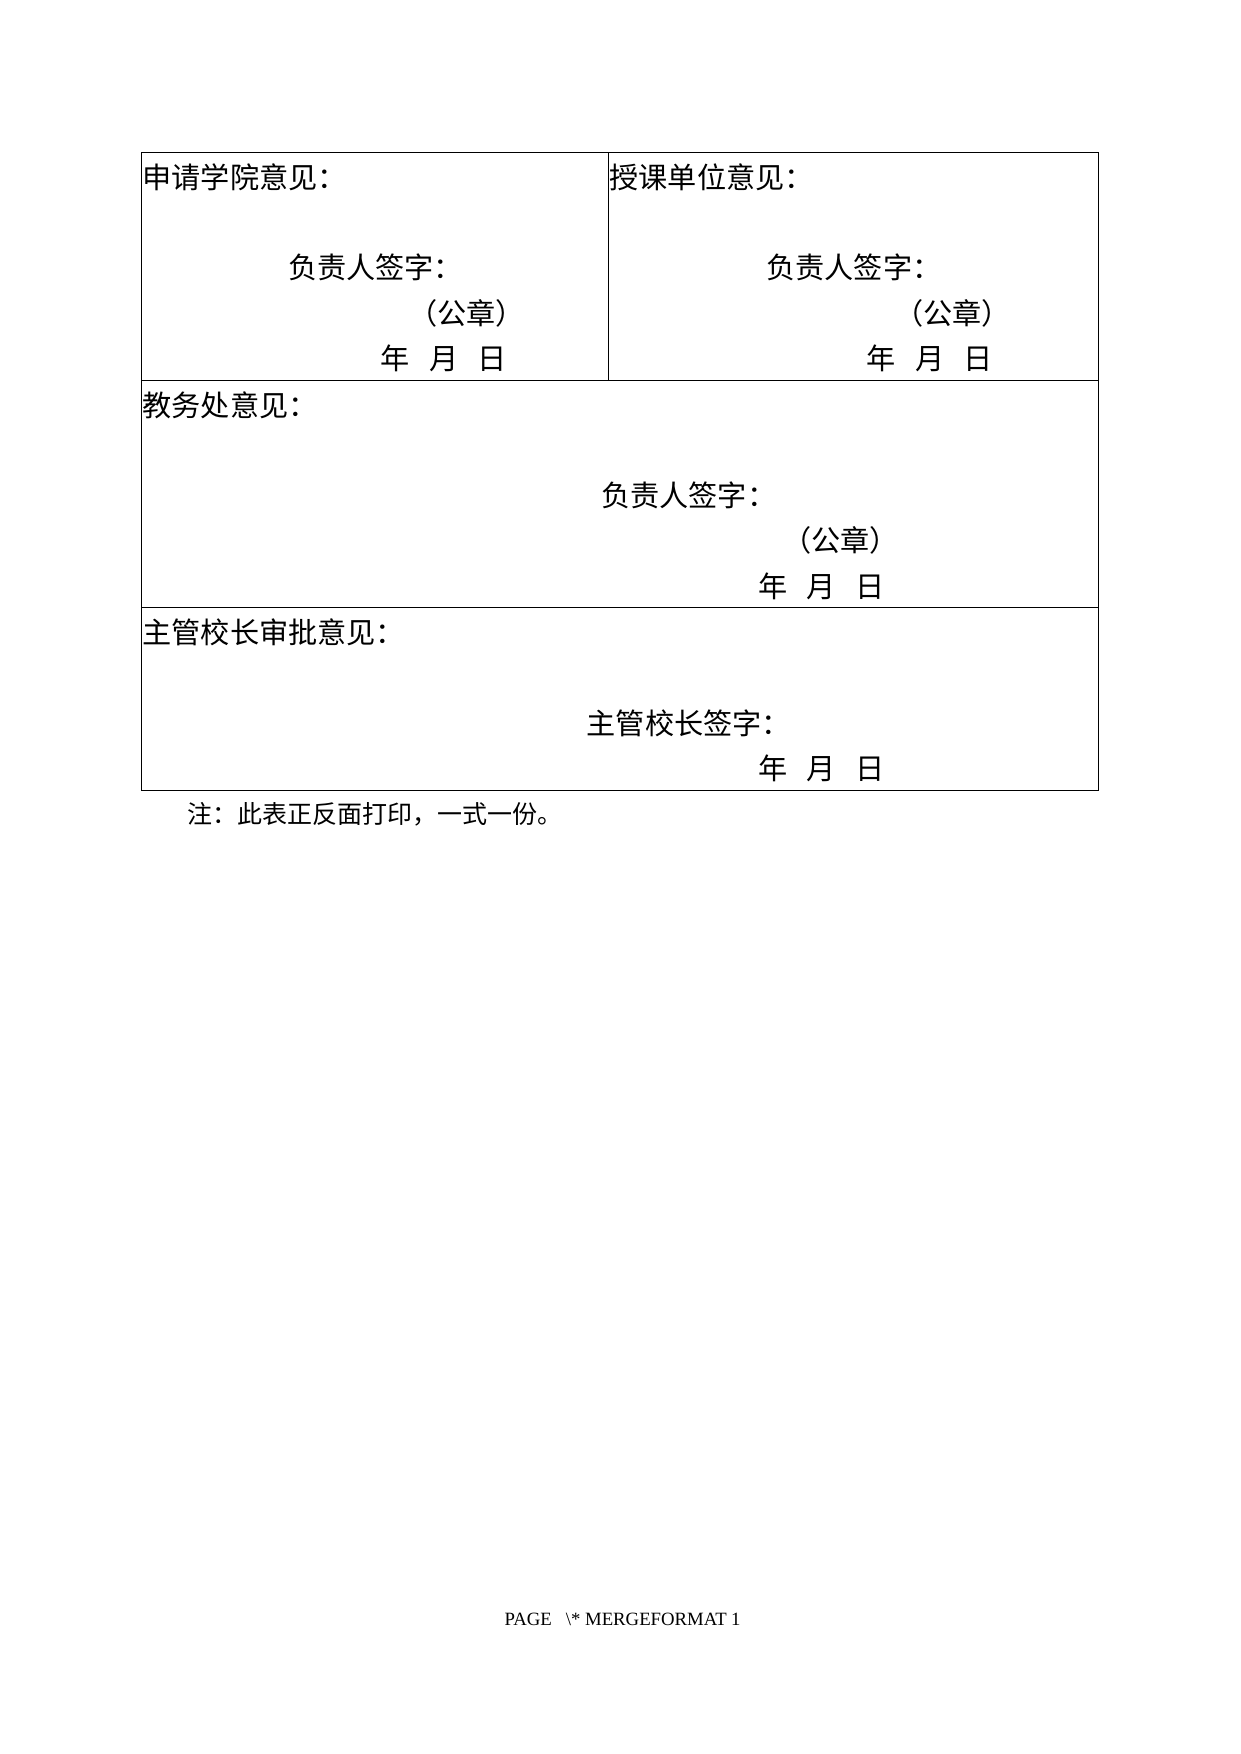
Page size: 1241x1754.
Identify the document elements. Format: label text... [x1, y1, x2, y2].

table_cell 教务处意见： 负责人签字： （公章） 年 月 日 [142, 381, 1098, 607]
table_cell 主管校长审批意见： 主管校长签字： 年 月 日 [142, 608, 1098, 789]
table_cell 申请学院意见： 负责人签字： （公章） 年 月 日 [142, 153, 608, 379]
table_cell 授课单位意见： 负责人签字： （公章） 年 月 日 [609, 153, 1098, 379]
text 注：此表正反面打印，一式一份。 [187, 791, 1015, 836]
